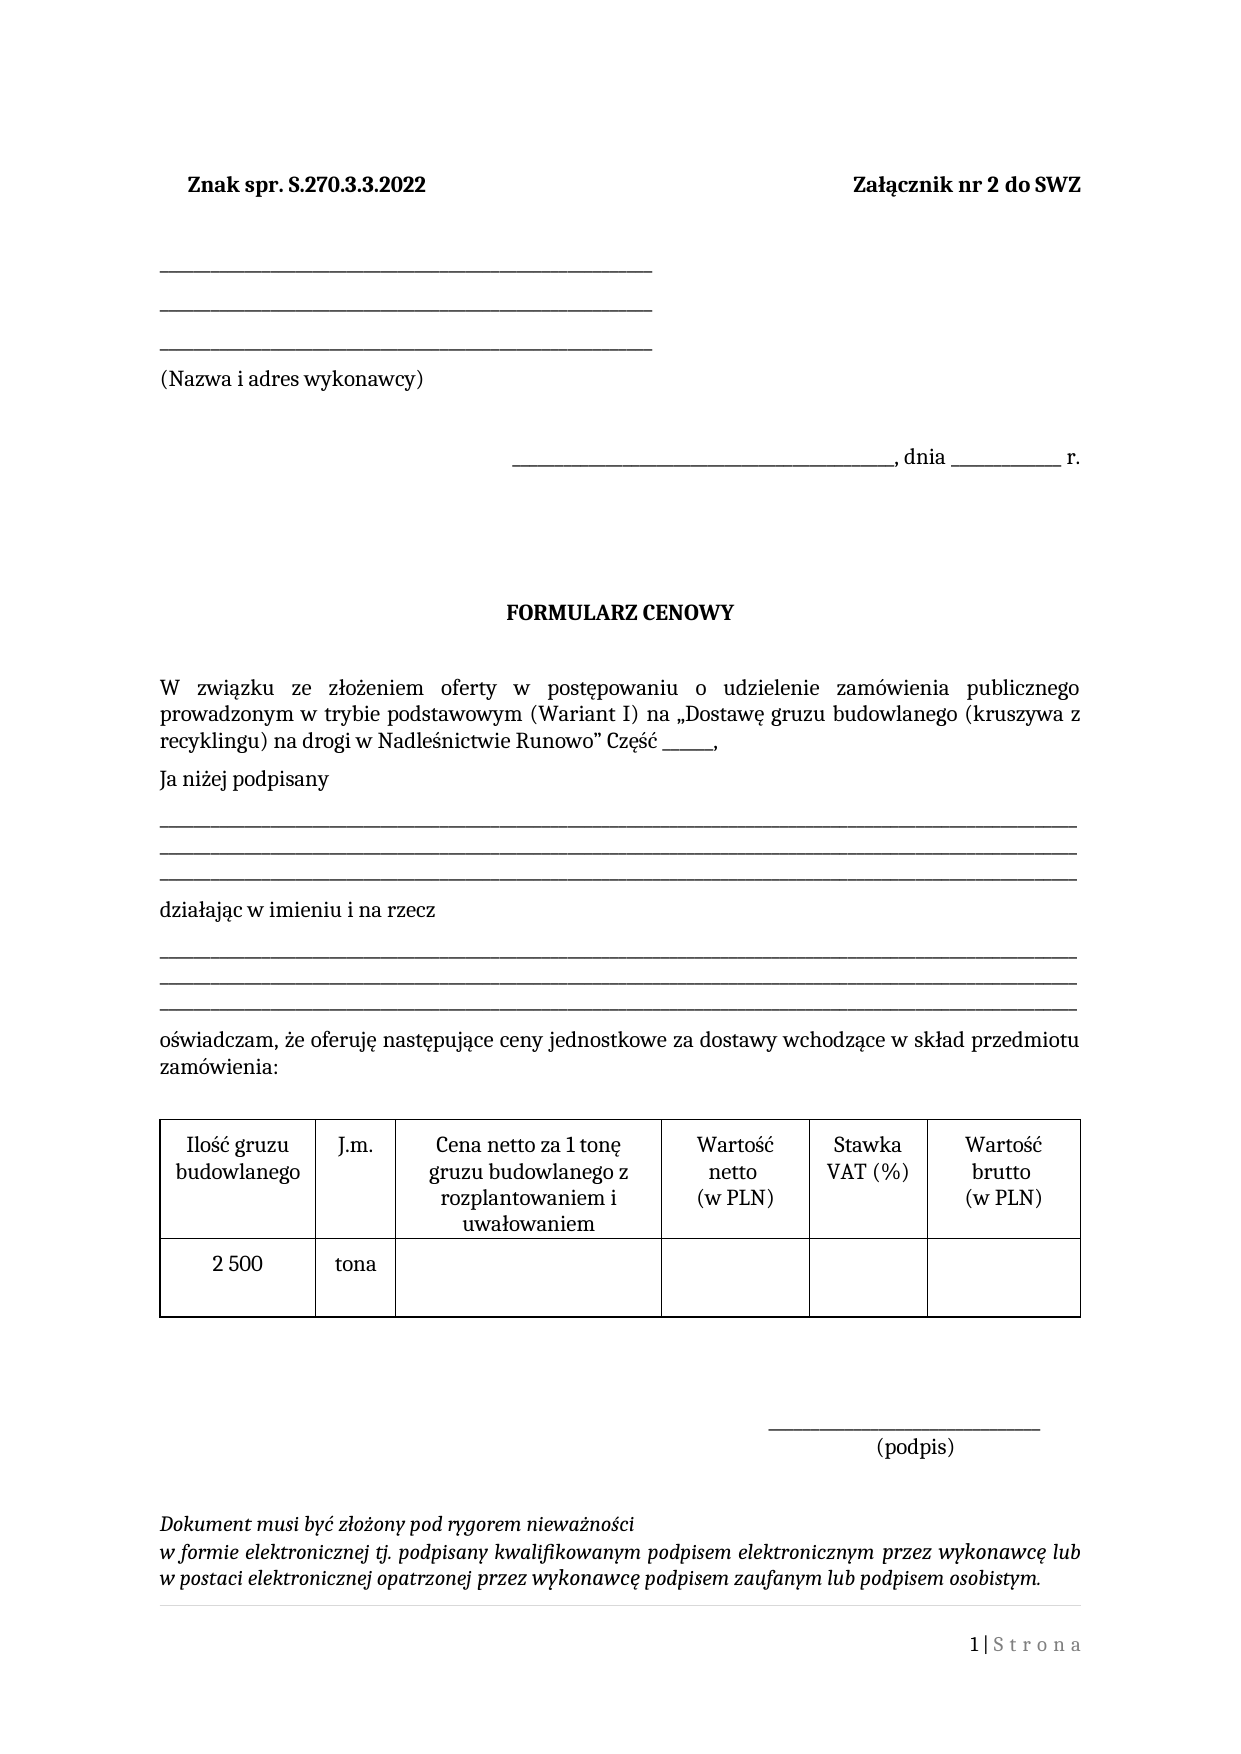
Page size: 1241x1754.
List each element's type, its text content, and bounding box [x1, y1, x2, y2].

text oświadczam, że oferuję następujące ceny jednostkowe za dostawy wchodzące w skład przedmiotu zamówienia: [159, 1027, 1081, 1080]
text działając w imieniu i na rzecz [159, 897, 1081, 923]
table_header Ilość gruzu budowlanego [161, 1120, 315, 1238]
text __________________________________________________________ [159, 250, 1081, 276]
table_header Cena netto za 1 tonę gruzu budowlanego z rozplantowaniem i uwałowaniem [396, 1120, 661, 1238]
table_cell [662, 1239, 809, 1316]
text (Nazwa i adres wykonawcy) [159, 366, 1081, 393]
text FORMULARZ CENOWY [159, 599, 1081, 626]
text Znak spr. S.270.3.3.2022 Załącznik nr 2 do SWZ [159, 172, 1081, 198]
table_header J.m. [316, 1120, 395, 1238]
table_cell [396, 1239, 661, 1316]
text ________________________________ (podpis) [750, 1408, 1081, 1460]
text __________________________________________________________ [159, 327, 1081, 354]
table_cell tona [316, 1239, 395, 1316]
text Ja niżej podpisany [159, 766, 1081, 793]
table_header Wartość brutto (w PLN) [928, 1120, 1080, 1238]
text ____________________________________________________________________________________________________________________________________________________________________________________________________________________________________________________________________________________________________________________________________ [159, 936, 1081, 1014]
text W związku ze złożeniem oferty w postępowaniu o udzielenie zamówienia publicznego prowadzonym w trybie podstawowym (Wariant I) na „Dostawę gruzu budowlanego (kruszywa z recyklingu) na drogi w Nadleśnictwie Runowo” Część ______, [159, 675, 1081, 754]
text _____________________________________________, dnia _____________ r. [159, 444, 1081, 470]
table_cell [810, 1239, 927, 1316]
text Dokument musi być złożony pod rygorem nieważności w formie elektronicznej tj. podpisany kwalifikowanym podpisem elektronicznym przez wykonawcę lub w postaci elektronicznej opatrzonej przez wykonawcę podpisem zaufanym lub podpisem osobistym. [159, 1512, 1081, 1591]
text __________________________________________________________ [159, 288, 1081, 315]
text ____________________________________________________________________________________________________________________________________________________________________________________________________________________________________________________________________________________________________________________________________ [159, 805, 1081, 884]
table_header Stawka VAT (%) [810, 1120, 927, 1238]
table_cell 2 500 [161, 1239, 315, 1316]
table_header Wartość netto (w PLN) [662, 1120, 809, 1238]
table_cell [928, 1239, 1080, 1316]
